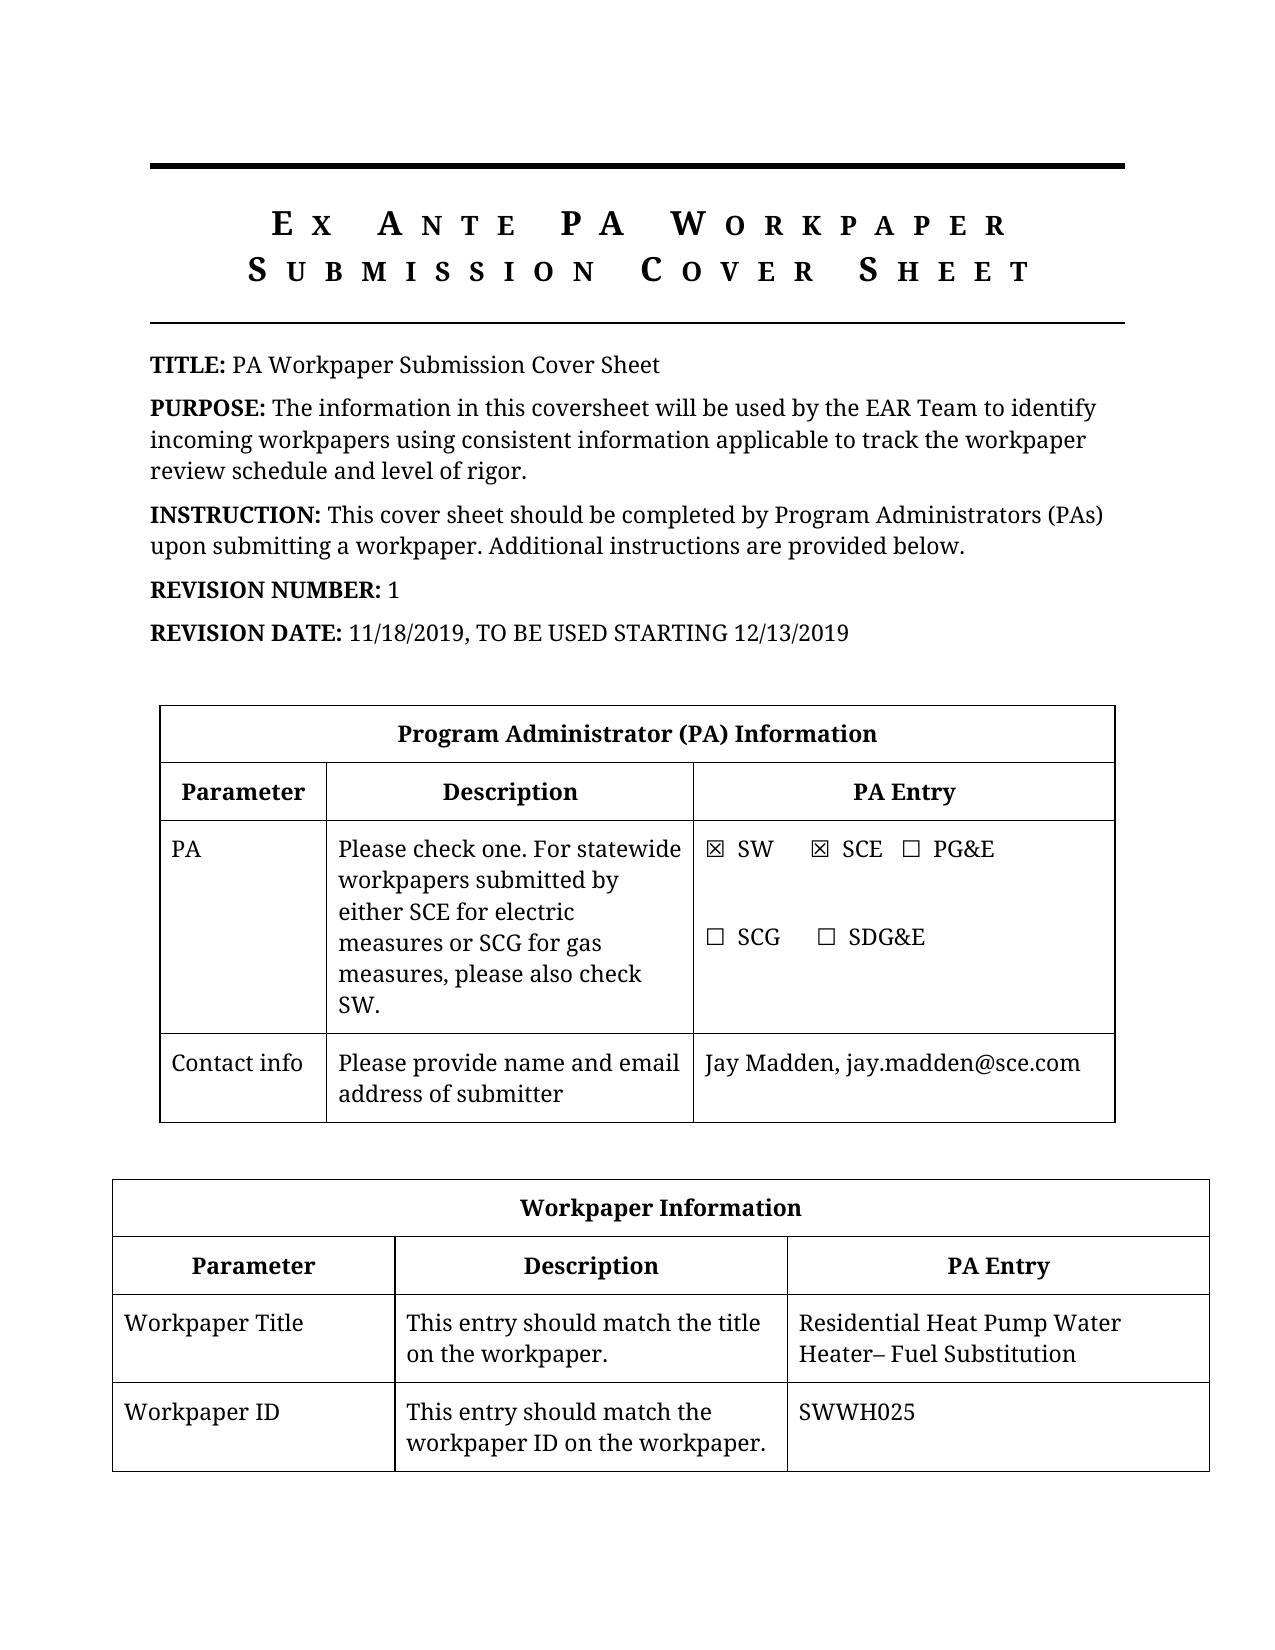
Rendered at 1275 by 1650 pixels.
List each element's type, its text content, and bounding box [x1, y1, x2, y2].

table_cell PA Entry [694, 763, 1114, 819]
table_cell Jay Madden, jay.madden@sce.com [694, 1034, 1114, 1122]
text REVISION NUMBER: 1 [150, 574, 1125, 605]
table_header Program Administrator (PA) Information [161, 706, 1114, 762]
text INSTRUCTION: This cover sheet should be completed by Program Administrators (PAs) upon submitting a workpaper. Additional instructions are provided below. [150, 499, 1125, 561]
table_cell Please check one. For statewide workpapers submitted by either SCE for electric measures or SCG for gas measures, please also check SW. [327, 821, 693, 1033]
text Purpose: The information in this coversheet will be used by the EAR Team to identify incoming workpapers using consistent information applicable to track the workpaper review schedule and level of rigor. [150, 392, 1125, 486]
table_cell This entry should match the workpaper ID on the workpaper. [396, 1383, 787, 1471]
table_cell PA Entry [788, 1237, 1209, 1293]
table_cell Contact info [161, 1034, 326, 1122]
table_cell PA [161, 821, 326, 1033]
table_cell Workpaper ID [113, 1383, 394, 1471]
table_cell Description [396, 1237, 787, 1293]
text Title: PA Workpaper Submission Cover Sheet [150, 349, 1125, 380]
table_cell Please provide name and email address of submitter [327, 1034, 693, 1122]
table_cell Residential Heat Pump Water Heater– Fuel Substitution [788, 1295, 1209, 1382]
table_cell Parameter [113, 1237, 394, 1293]
text REVISION DATE: 11/18/2019, To be used starting 12/13/2019 [150, 617, 1125, 649]
text Ex Ante PA Workpaper Submission Cover Sheet [150, 169, 1125, 322]
table_cell SW SCE PG&E SCG SDG&E [694, 821, 1114, 1033]
table_cell Workpaper Title [113, 1295, 394, 1382]
table_cell Description [327, 763, 693, 819]
table_cell This entry should match the title on the workpaper. [396, 1295, 787, 1382]
table_cell SWWH025 [788, 1383, 1209, 1471]
table_header Workpaper Information [113, 1180, 1209, 1236]
table_cell Parameter [161, 763, 326, 819]
